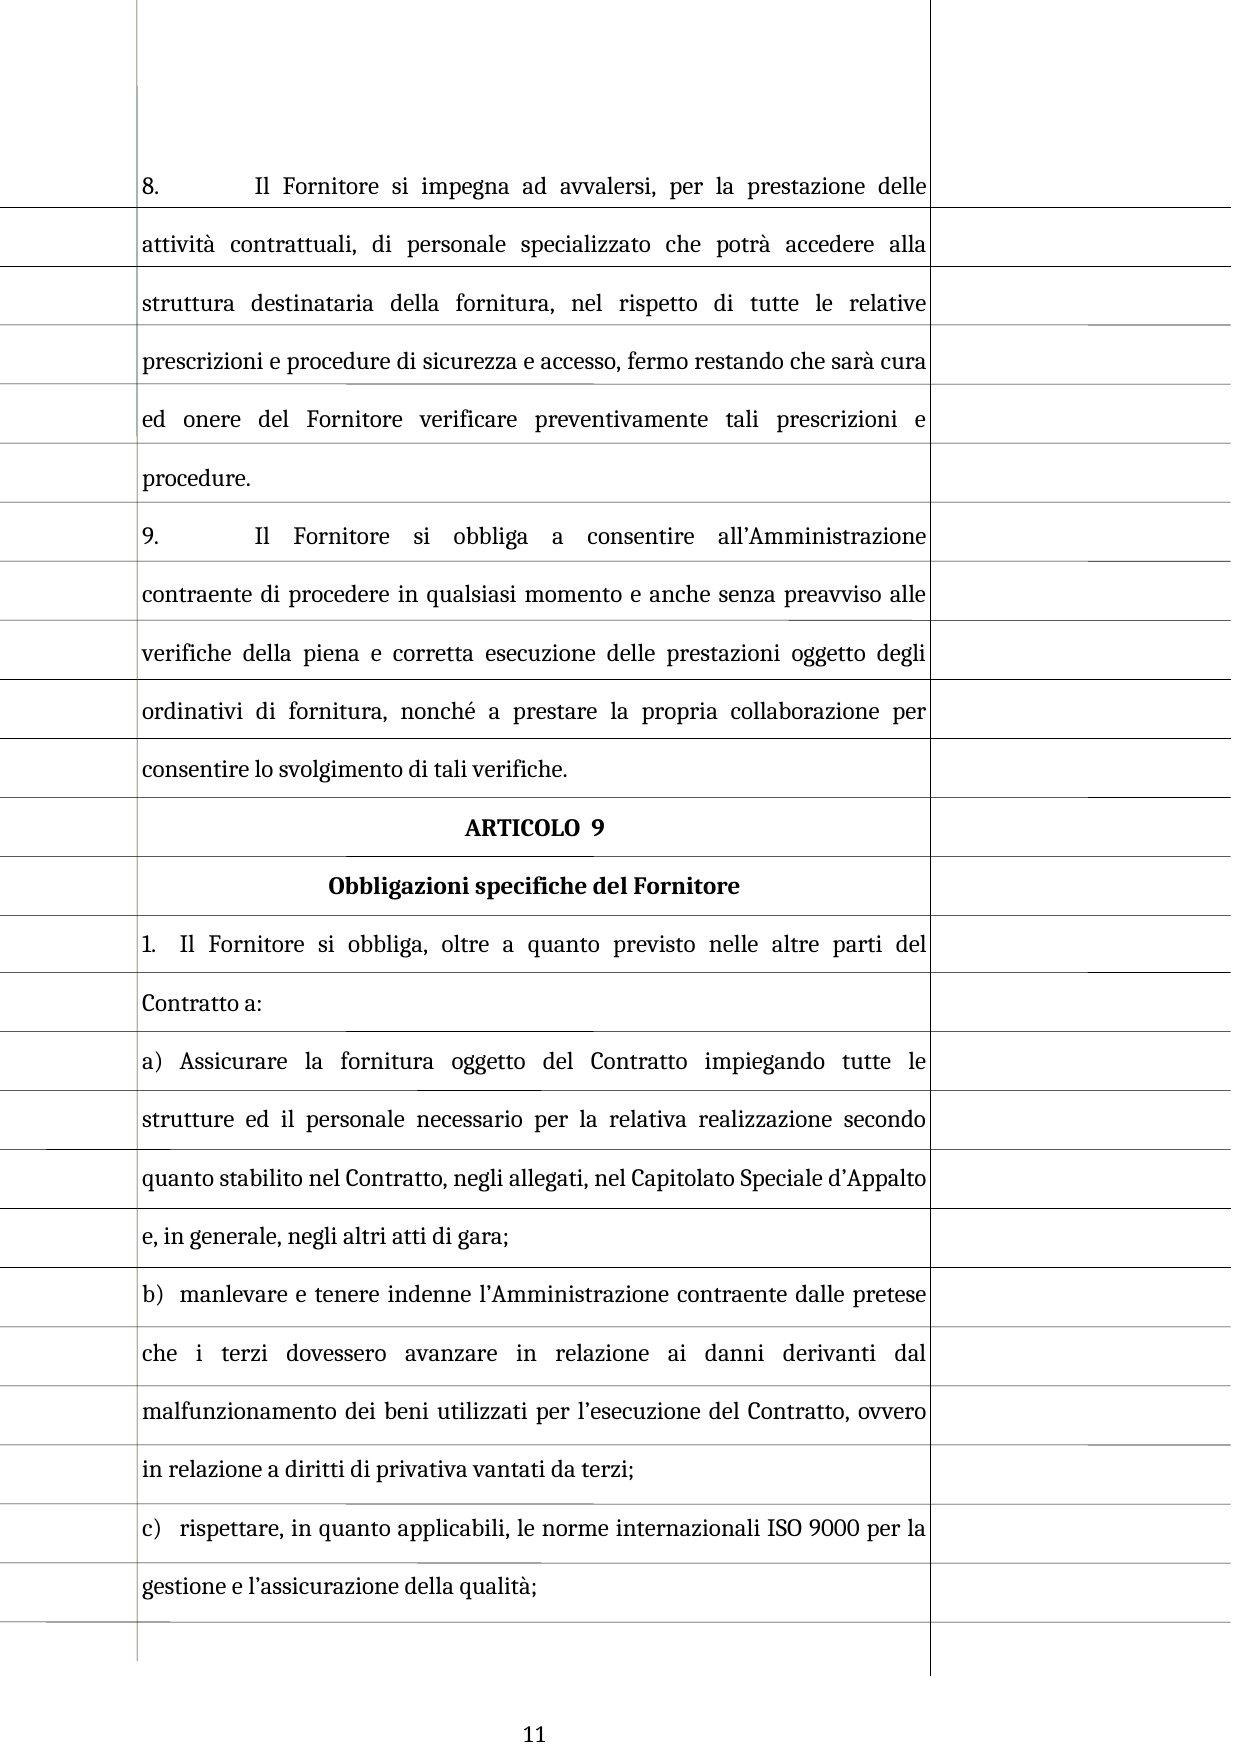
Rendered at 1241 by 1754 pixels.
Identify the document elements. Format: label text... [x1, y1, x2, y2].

list rispettare, in quanto applicabili, le norme internazionali ISO 9000 per la gestione e l’assicurazione della qualità; [142, 1489, 927, 1606]
text Obbligazioni specifiche del Fornitore [142, 848, 927, 906]
list Assicurare la fornitura oggetto del Contratto impiegando tutte le strutture ed il personale necessario per la relativa realizzazione secondo quanto stabilito nel Contratto, negli allegati, nel Capitolato Speciale d’Appalto e, in generale, negli altri atti di gara; [142, 1023, 927, 1256]
list Il Fornitore si impegna ad avvalersi, per la prestazione delle attività contrattuali, di personale specializzato che potrà accedere alla struttura destinataria della fornitura, nel rispetto di tutte le relative prescrizioni e procedure di sicurezza e accesso, fermo restando che sarà cura ed onere del Fornitore verificare preventivamente tali prescrizioni e procedure. [142, 148, 927, 498]
list Il Fornitore si obbliga a consentire all’Amministrazione contraente di procedere in qualsiasi momento e anche senza preavviso alle verifiche della piena e corretta esecuzione delle prestazioni oggetto degli ordinativi di fornitura, nonché a prestare la propria collaborazione per consentire lo svolgimento di tali verifiche. [142, 498, 927, 789]
list manlevare e tenere indenne l’Amministrazione contraente dalle pretese che i terzi dovessero avanzare in relazione ai danni derivanti dal malfunzionamento dei beni utilizzati per l’esecuzione del Contratto, ovvero in relazione a diritti di privativa vantati da terzi; [142, 1256, 927, 1489]
list Il Fornitore si obbliga, oltre a quanto previsto nelle altre parti del Contratto a: [142, 906, 927, 1023]
text ARTICOLO 9 [142, 789, 927, 848]
